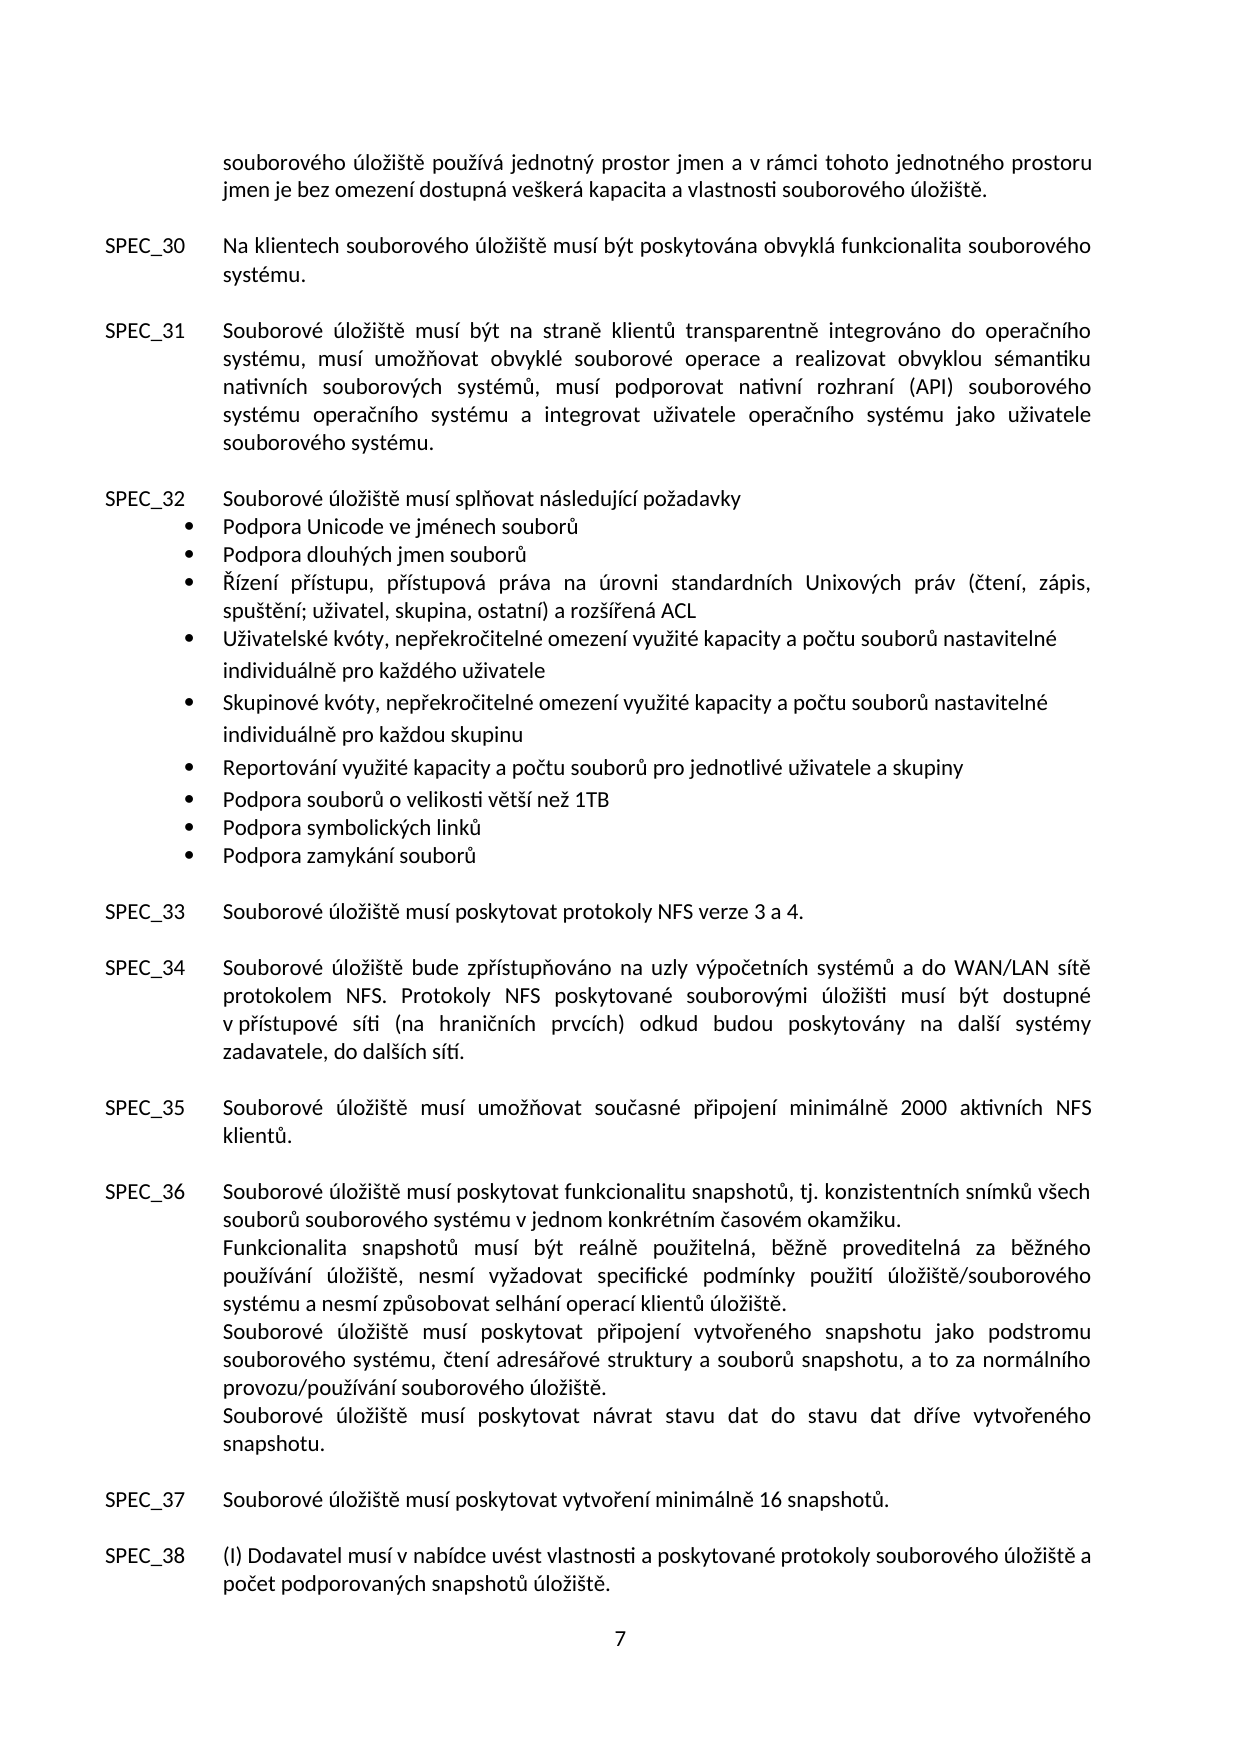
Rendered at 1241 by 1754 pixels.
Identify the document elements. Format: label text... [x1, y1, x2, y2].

list Souborové úložiště bude zpřístupňováno na uzly výpočetních systémů a do WAN/LAN sítě protokolem NFS. Protokoly NFS poskytované souborovými úložišti musí být dostupné v přístupové síti (na hraničních prvcích) odkud budou poskytovány na další systémy zadavatele, do dalších sítí. [185, 953, 1093, 1065]
list Souborové úložiště musí splňovat následující požadavky [185, 484, 1093, 512]
list Skupinové kvóty, nepřekročitelné omezení využité kapacity a počtu souborů nastavitelné individuálně pro každou skupinu [185, 688, 1093, 748]
list Funkcionalita snapshotů musí být reálně použitelná, běžně proveditelná za běžného používání úložiště, nesmí vyžadovat specifické podmínky použití úložiště/souborového systému a nesmí způsobovat selhání operací klientů úložiště. [223, 1233, 1093, 1317]
list Souborové úložiště musí poskytovat návrat stavu dat do stavu dat dříve vytvořeného snapshotu. [223, 1401, 1093, 1457]
list Podpora symbolických linků [185, 813, 1093, 841]
list Souborové úložiště musí poskytovat protokoly NFS verze 3 a 4. [185, 897, 1093, 925]
list Souborové úložiště musí poskytovat funkcionalitu snapshotů, tj. konzistentních snímků všech souborů souborového systému v jednom konkrétním časovém okamžiku. [185, 1177, 1093, 1233]
list Souborové úložiště musí poskytovat připojení vytvořeného snapshotu jako podstromu souborového systému, čtení adresářové struktury a souborů snapshotu, a to za normálního provozu/používání souborového úložiště. [223, 1317, 1093, 1401]
list Podpora dlouhých jmen souborů [185, 540, 1093, 568]
list Reportování využité kapacity a počtu souborů pro jednotlivé uživatele a skupiny [185, 753, 1093, 781]
list Souborové úložiště musí umožňovat současné připojení minimálně 2000 aktivních NFS klientů. [185, 1093, 1093, 1149]
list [185, 148, 1093, 204]
list Na klientech souborového úložiště musí být poskytována obvyklá funkcionalita souborového systému. [185, 232, 1093, 288]
list Podpora zamykání souborů [185, 841, 1093, 869]
list Souborové úložiště musí být na straně klientů transparentně integrováno do operačního systému, musí umožňovat obvyklé souborové operace a realizovat obvyklou sémantiku nativních souborových systémů, musí podporovat nativní rozhraní (API) souborového systému operačního systému a integrovat uživatele operačního systému jako uživatele souborového systému. [185, 316, 1093, 456]
list (I) Dodavatel musí v nabídce uvést vlastnosti a poskytované protokoly souborového úložiště a počet podporovaných snapshotů úložiště. [185, 1541, 1093, 1597]
list Podpora souborů o velikosti větší než 1TB [185, 785, 1093, 813]
list Podpora Unicode ve jménech souborů [185, 512, 1093, 540]
list Souborové úložiště musí poskytovat vytvoření minimálně 16 snapshotů. [185, 1485, 1093, 1513]
list Uživatelské kvóty, nepřekročitelné omezení využité kapacity a počtu souborů nastavitelné individuálně pro každého uživatele [185, 624, 1093, 684]
list Řízení přístupu, přístupová práva na úrovni standardních Unixových práv (čtení, zápis, spuštění; uživatel, skupina, ostatní) a rozšířená ACL [185, 568, 1093, 624]
